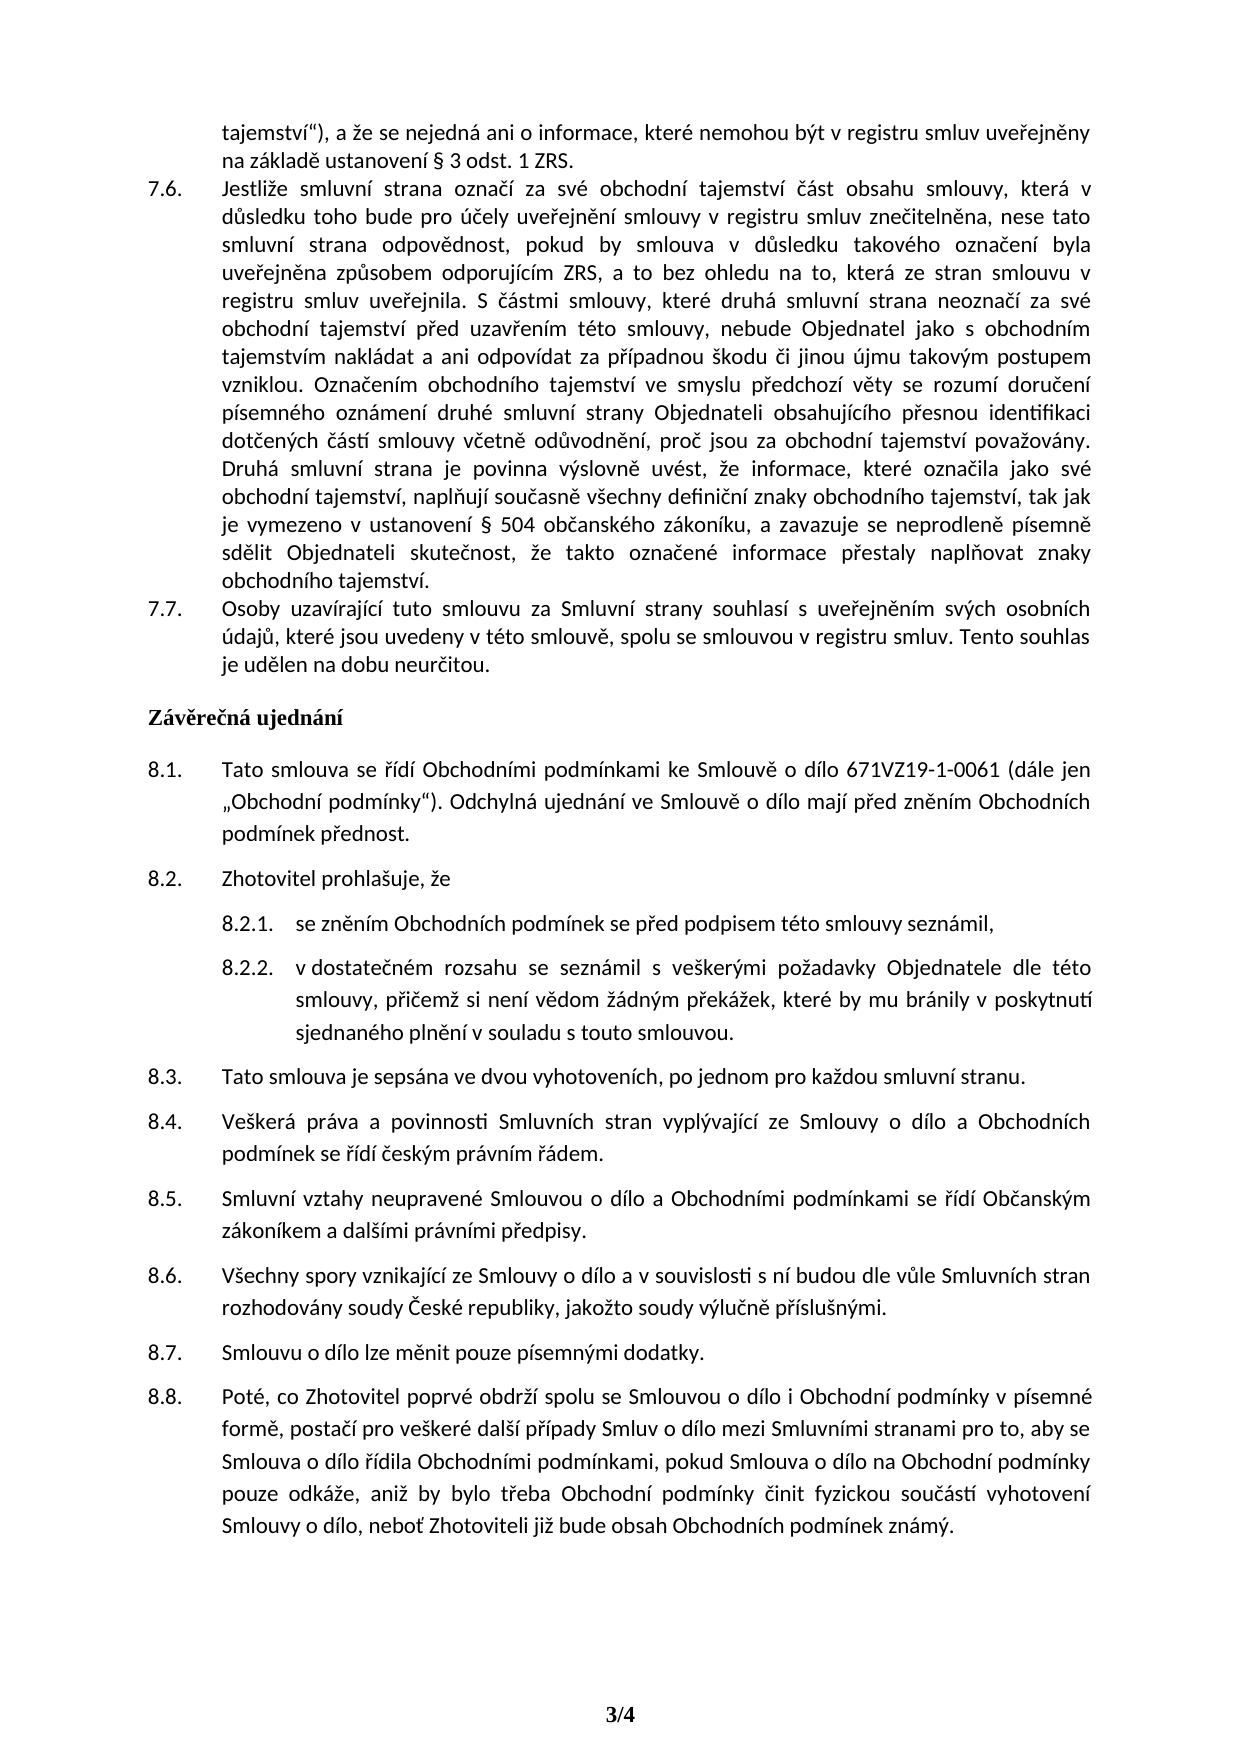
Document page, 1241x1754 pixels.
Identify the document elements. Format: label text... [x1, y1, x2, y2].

list v dostatečném rozsahu se seznámil s veškerými požadavky Objednatele dle této smlouvy, přičemž si není vědom žádným překážek, které by mu bránily v poskytnutí sjednaného plnění v souladu s touto smlouvou. [222, 953, 1092, 1046]
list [148, 118, 1092, 174]
list Smluvní vztahy neupravené Smlouvou o dílo a Obchodními podmínkami se řídí Občanským zákoníkem a dalšími právními předpisy. [148, 1184, 1092, 1244]
list se zněním Obchodních podmínek se před podpisem této smlouvy seznámil, [222, 909, 1092, 937]
subtitle Závěrečná ujednání [148, 703, 1092, 730]
list Veškerá práva a povinnosti Smluvních stran vyplývající ze Smlouvy o dílo a Obchodních podmínek se řídí českým právním řádem. [148, 1107, 1092, 1167]
list Poté, co Zhotovitel poprvé obdrží spolu se Smlouvou o dílo i Obchodní podmínky v písemné formě, postačí pro veškeré další případy Smluv o dílo mezi Smluvními stranami pro to, aby se Smlouva o dílo řídila Obchodními podmínkami, pokud Smlouva o dílo na Obchodní podmínky pouze odkáže, aniž by bylo třeba Obchodní podmínky činit fyzickou součástí vyhotovení Smlouvy o dílo, neboť Zhotoviteli již bude obsah Obchodních podmínek známý. [148, 1382, 1092, 1539]
list Osoby uzavírající tuto smlouvu za Smluvní strany souhlasí s uveřejněním svých osobních údajů, které jsou uvedeny v této smlouvě, spolu se smlouvou v registru smluv. Tento souhlas je udělen na dobu neurčitou. [148, 594, 1092, 678]
list Zhotovitel prohlašuje, že [148, 864, 1092, 892]
list Tato smlouva je sepsána ve dvou vyhotoveních, po jednom pro každou smluvní stranu. [148, 1062, 1092, 1090]
list Jestliže smluvní strana označí za své obchodní tajemství část obsahu smlouvy, která v důsledku toho bude pro účely uveřejnění smlouvy v registru smluv znečitelněna, nese tato smluvní strana odpovědnost, pokud by smlouva v důsledku takového označení byla uveřejněna způsobem odporujícím ZRS, a to bez ohledu na to, která ze stran smlouvu v registru smluv uveřejnila. S částmi smlouvy, které druhá smluvní strana neoznačí za své obchodní tajemství před uzavřením této smlouvy, nebude Objednatel jako s obchodním tajemstvím nakládat a ani odpovídat za případnou škodu či jinou újmu takovým postupem vzniklou. Označením obchodního tajemství ve smyslu předchozí věty se rozumí doručení písemného oznámení druhé smluvní strany Objednateli obsahujícího přesnou identifikaci dotčených částí smlouvy včetně odůvodnění, proč jsou za obchodní tajemství považovány. Druhá smluvní strana je povinna výslovně uvést, že informace, které označila jako své obchodní tajemství, naplňují současně všechny definiční znaky obchodního tajemství, tak jak je vymezeno v ustanovení § 504 občanského zákoníku, a zavazuje se neprodleně písemně sdělit Objednateli skutečnost, že takto označené informace přestaly naplňovat znaky obchodního tajemství. [148, 174, 1092, 594]
list Všechny spory vznikající ze Smlouvy o dílo a v souvislosti s ní budou dle vůle Smluvních stran rozhodovány soudy České republiky, jakožto soudy výlučně příslušnými. [148, 1261, 1092, 1321]
list Tato smlouva se řídí Obchodními podmínkami ke Smlouvě o dílo 671VZ19-1-0061 (dále jen „Obchodní podmínky“). Odchylná ujednání ve Smlouvě o dílo mají před zněním Obchodních podmínek přednost. [148, 755, 1092, 847]
list Smlouvu o dílo lze měnit pouze písemnými dodatky. [148, 1338, 1092, 1366]
